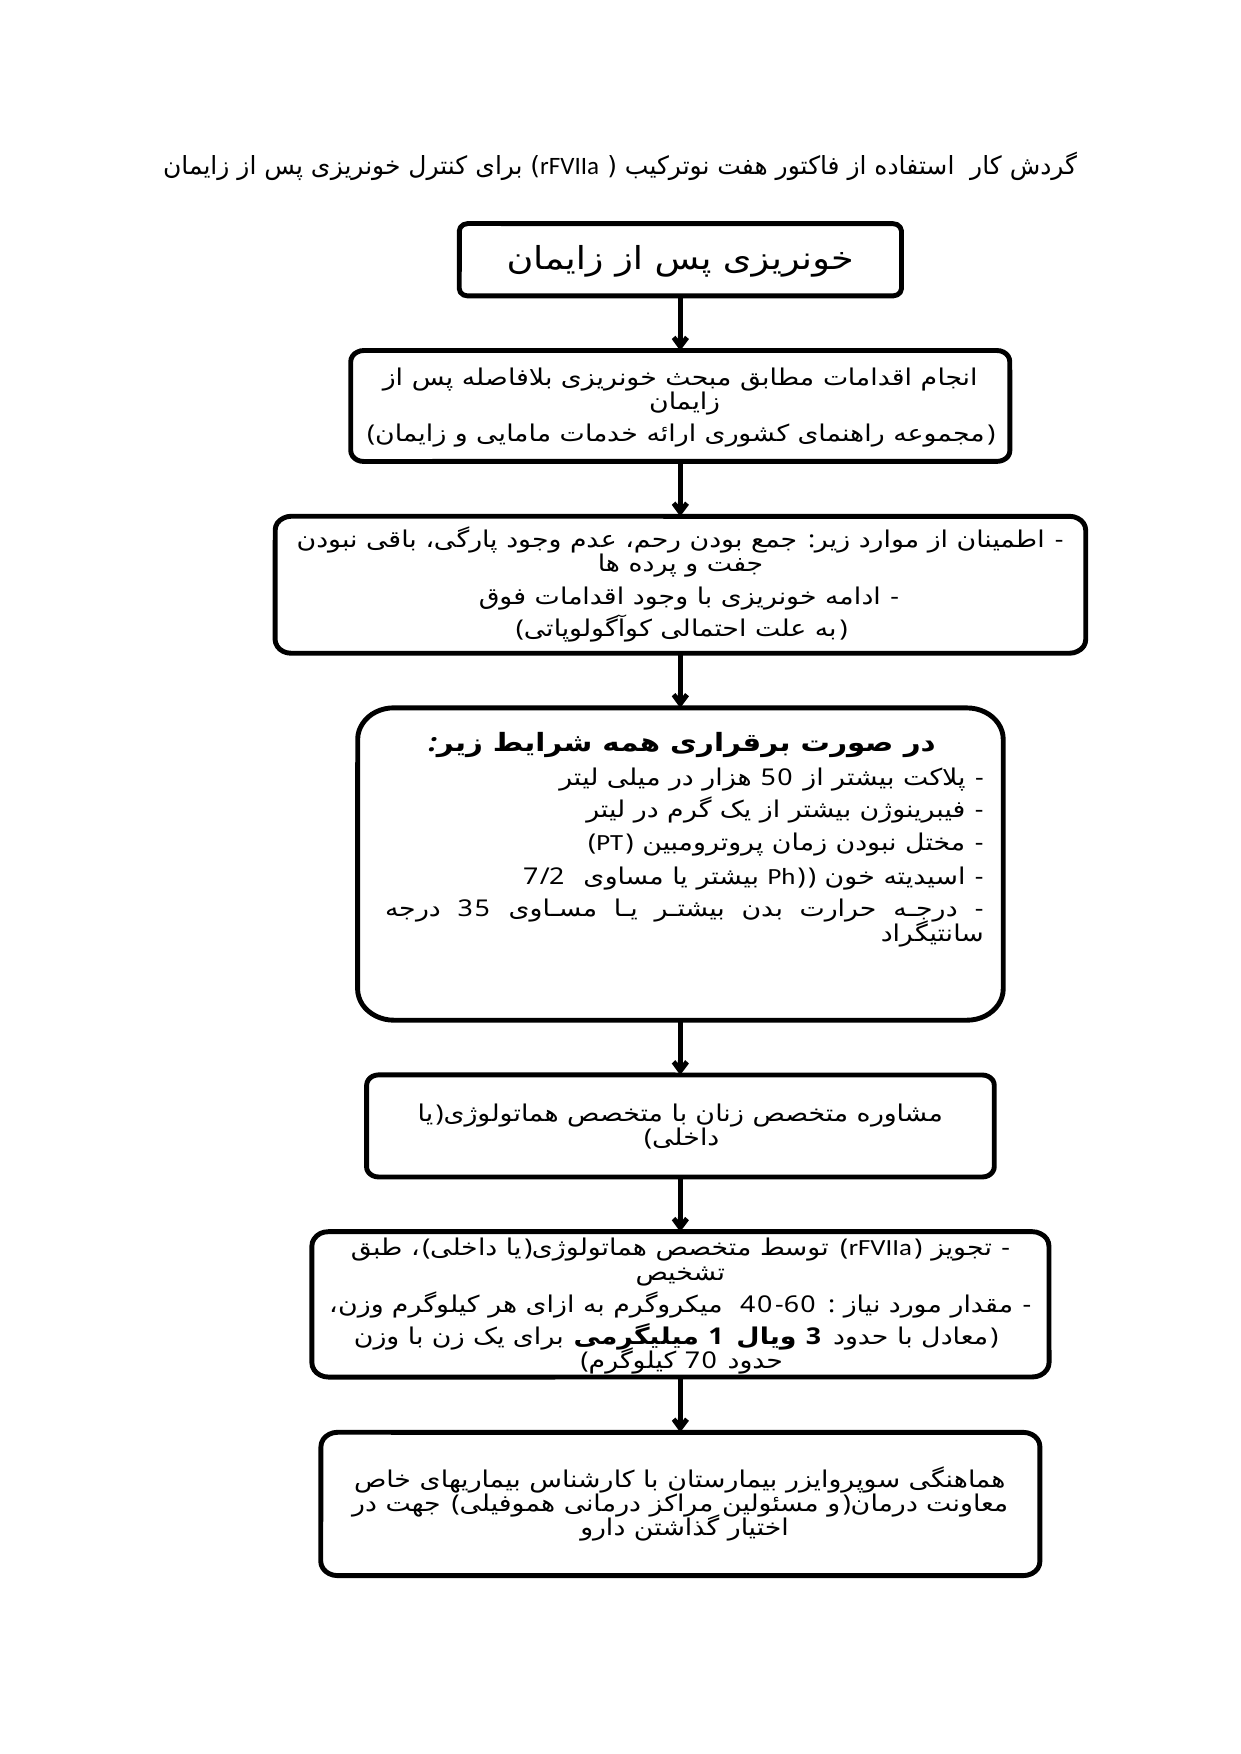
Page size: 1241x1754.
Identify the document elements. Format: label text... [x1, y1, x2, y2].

text گردش کار استفاده از فاکتور هفت نوترکیب ( rFVIIa) برای کنترل خونریزی پس از زایمان [150, 150, 1090, 181]
